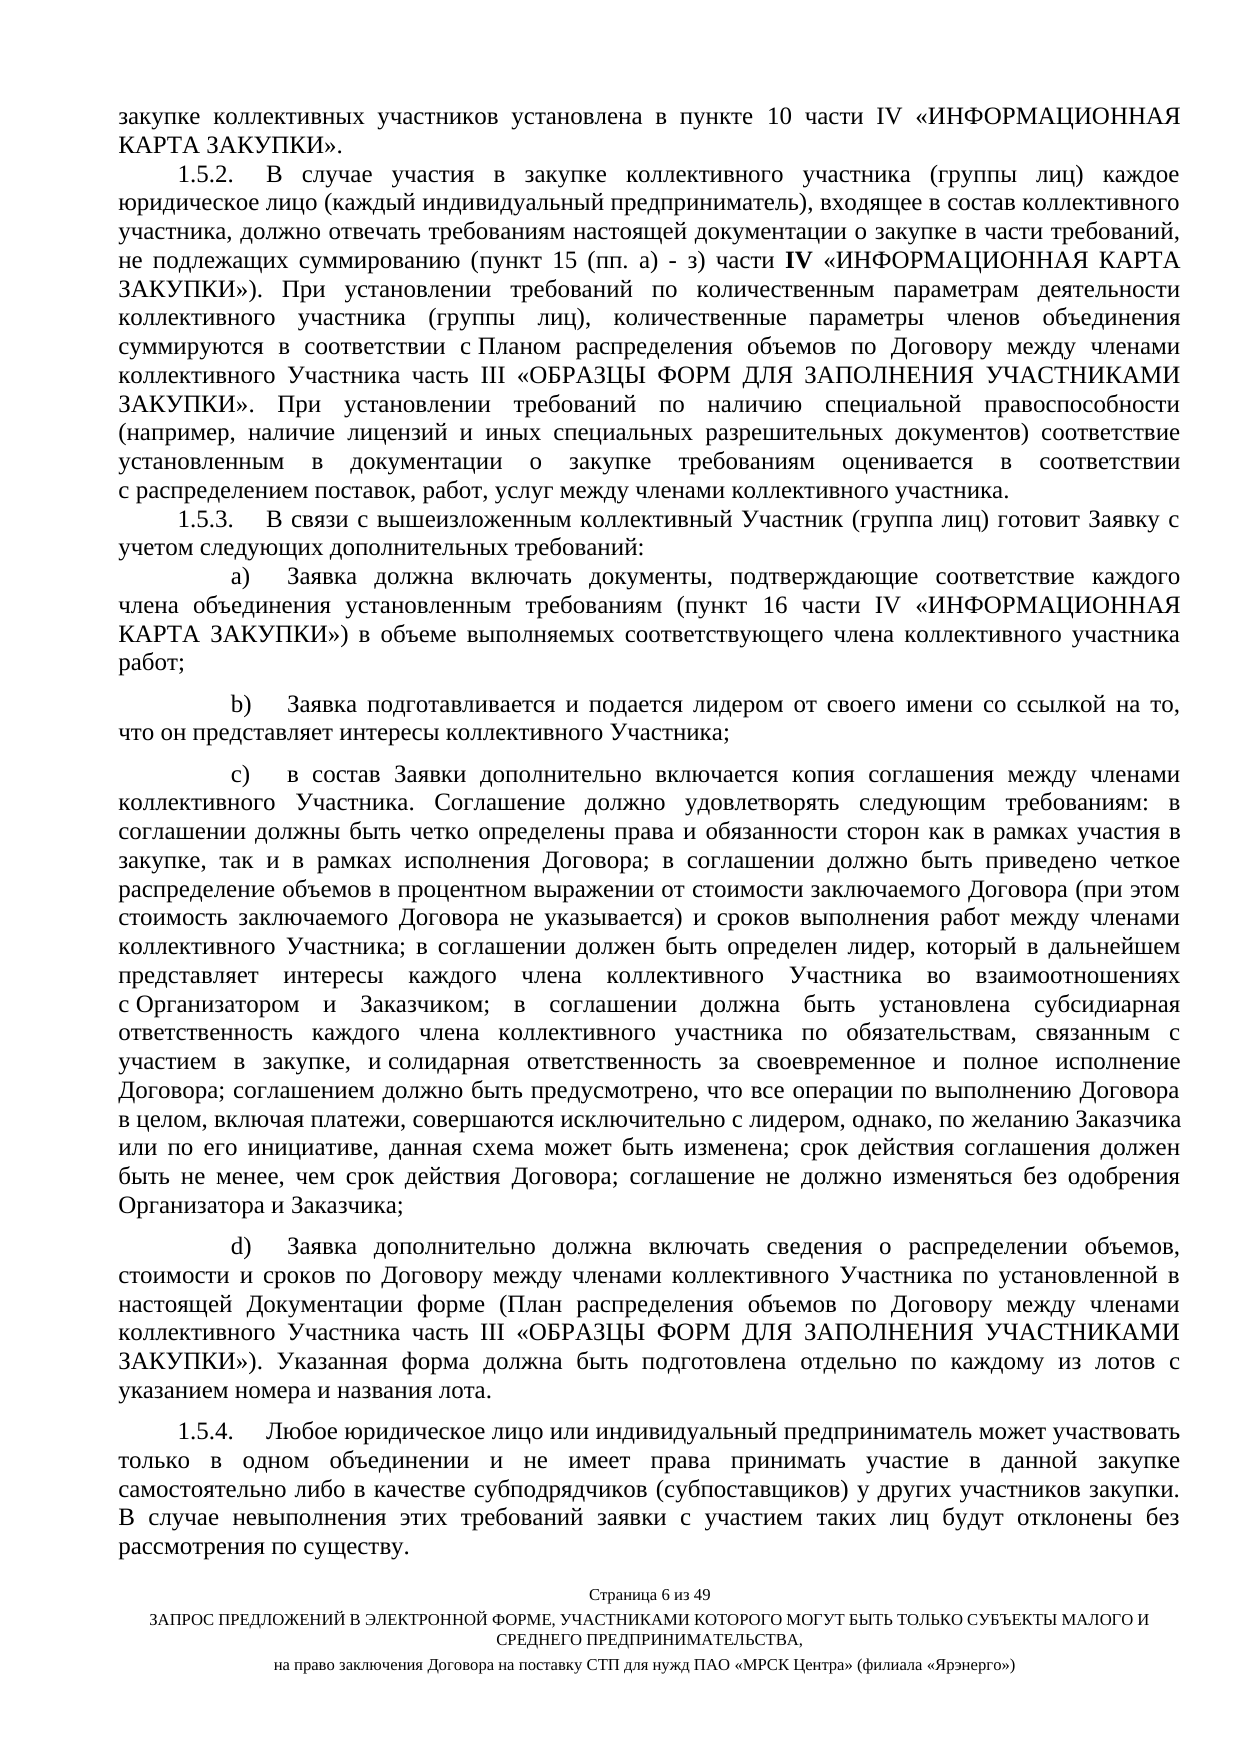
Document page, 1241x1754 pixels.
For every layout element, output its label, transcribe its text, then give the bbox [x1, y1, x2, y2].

subtitle Любое юридическое лицо или индивидуальный предприниматель может участвовать только в одном объединении и не имеет права принимать участие в данной закупке самостоятельно либо в качестве субподрядчиков (субпоставщиков) у других участников закупки. В случае невыполнения этих требований заявки с участием таких лиц будут отклонены без рассмотрения по существу. [118, 1416, 1181, 1560]
list Заявка дополнительно должна включать сведения о распределении объемов, стоимости и сроков по Договору между членами коллективного Участника по установленной в настоящей Документации форме (План распределения объемов по Договору между членами коллективного Участника часть III «ОБРАЗЦЫ ФОРМ ДЛЯ ЗАПОЛНЕНИЯ УЧАСТНИКАМИ ЗАКУПКИ»). Указанная форма должна быть подготовлена отдельно по каждому из лотов с указанием номера и названия лота. [118, 1231, 1181, 1404]
list Заявка должна включать документы, подтверждающие соответствие каждого члена объединения установленным требованиям (пункт 16 части IV «ИНФОРМАЦИОННАЯ КАРТА ЗАКУПКИ») в объеме выполняемых соответствующего члена коллективного участника работ; [118, 561, 1181, 676]
list Заявка подготавливается и подается лидером от своего имени со ссылкой на то, что он представляет интересы коллективного Участника; [118, 689, 1181, 746]
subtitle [118, 101, 1181, 159]
subtitle В связи с вышеизложенным коллективный Участник (группа лиц) готовит Заявку с учетом следующих дополнительных требований: [118, 504, 1181, 561]
list в состав Заявки дополнительно включается копия соглашения между членами коллективного Участника. Соглашение должно удовлетворять следующим требованиям: в соглашении должны быть четко определены права и обязанности сторон как в рамках участия в закупке, так и в рамках исполнения Договора; в соглашении должно быть приведено четкое распределение объемов в процентном выражении от стоимости заключаемого Договора (при этом стоимость заключаемого Договора не указывается) и сроков выполнения работ между членами коллективного Участника; в соглашении должен быть определен лидер, который в дальнейшем представляет интересы каждого члена коллективного Участника во взаимоотношениях с Организатором и Заказчиком; в соглашении должна быть установлена субсидиарная ответственность каждого члена коллективного участника по обязательствам, связанным с участием в закупке, и солидарная ответственность за своевременное и полное исполнение Договора; соглашением должно быть предусмотрено, что все операции по выполнению Договора в целом, включая платежи, совершаются исключительно с лидером, однако, по желанию Заказчика или по его инициативе, данная схема может быть изменена; срок действия соглашения должен быть не менее, чем срок действия Договора; соглашение не должно изменяться без одобрения Организатора и Заказчика; [118, 759, 1181, 1219]
subtitle В случае участия в закупке коллективного участника (группы лиц) каждое юридическое лицо (каждый индивидуальный предприниматель), входящее в состав коллективного участника, должно отвечать требованиям настоящей документации о закупке в части требований, не подлежащих суммированию (пункт 15 (пп. а) - з) части IV «ИНФОРМАЦИОННАЯ КАРТА ЗАКУПКИ»). При установлении требований по количественным параметрам деятельности коллективного участника (группы лиц), количественные параметры членов объединения суммируются в соответствии с Планом распределения объемов по Договору между членами коллективного Участника часть III «ОБРАЗЦЫ ФОРМ ДЛЯ ЗАПОЛНЕНИЯ УЧАСТНИКАМИ ЗАКУПКИ». При установлении требований по наличию специальной правоспособности (например, наличие лицензий и иных специальных разрешительных документов) соответствие установленным в документации о закупке требованиям оценивается в соответствии с распределением поставок, работ, услуг между членами коллективного участника. [118, 159, 1181, 504]
